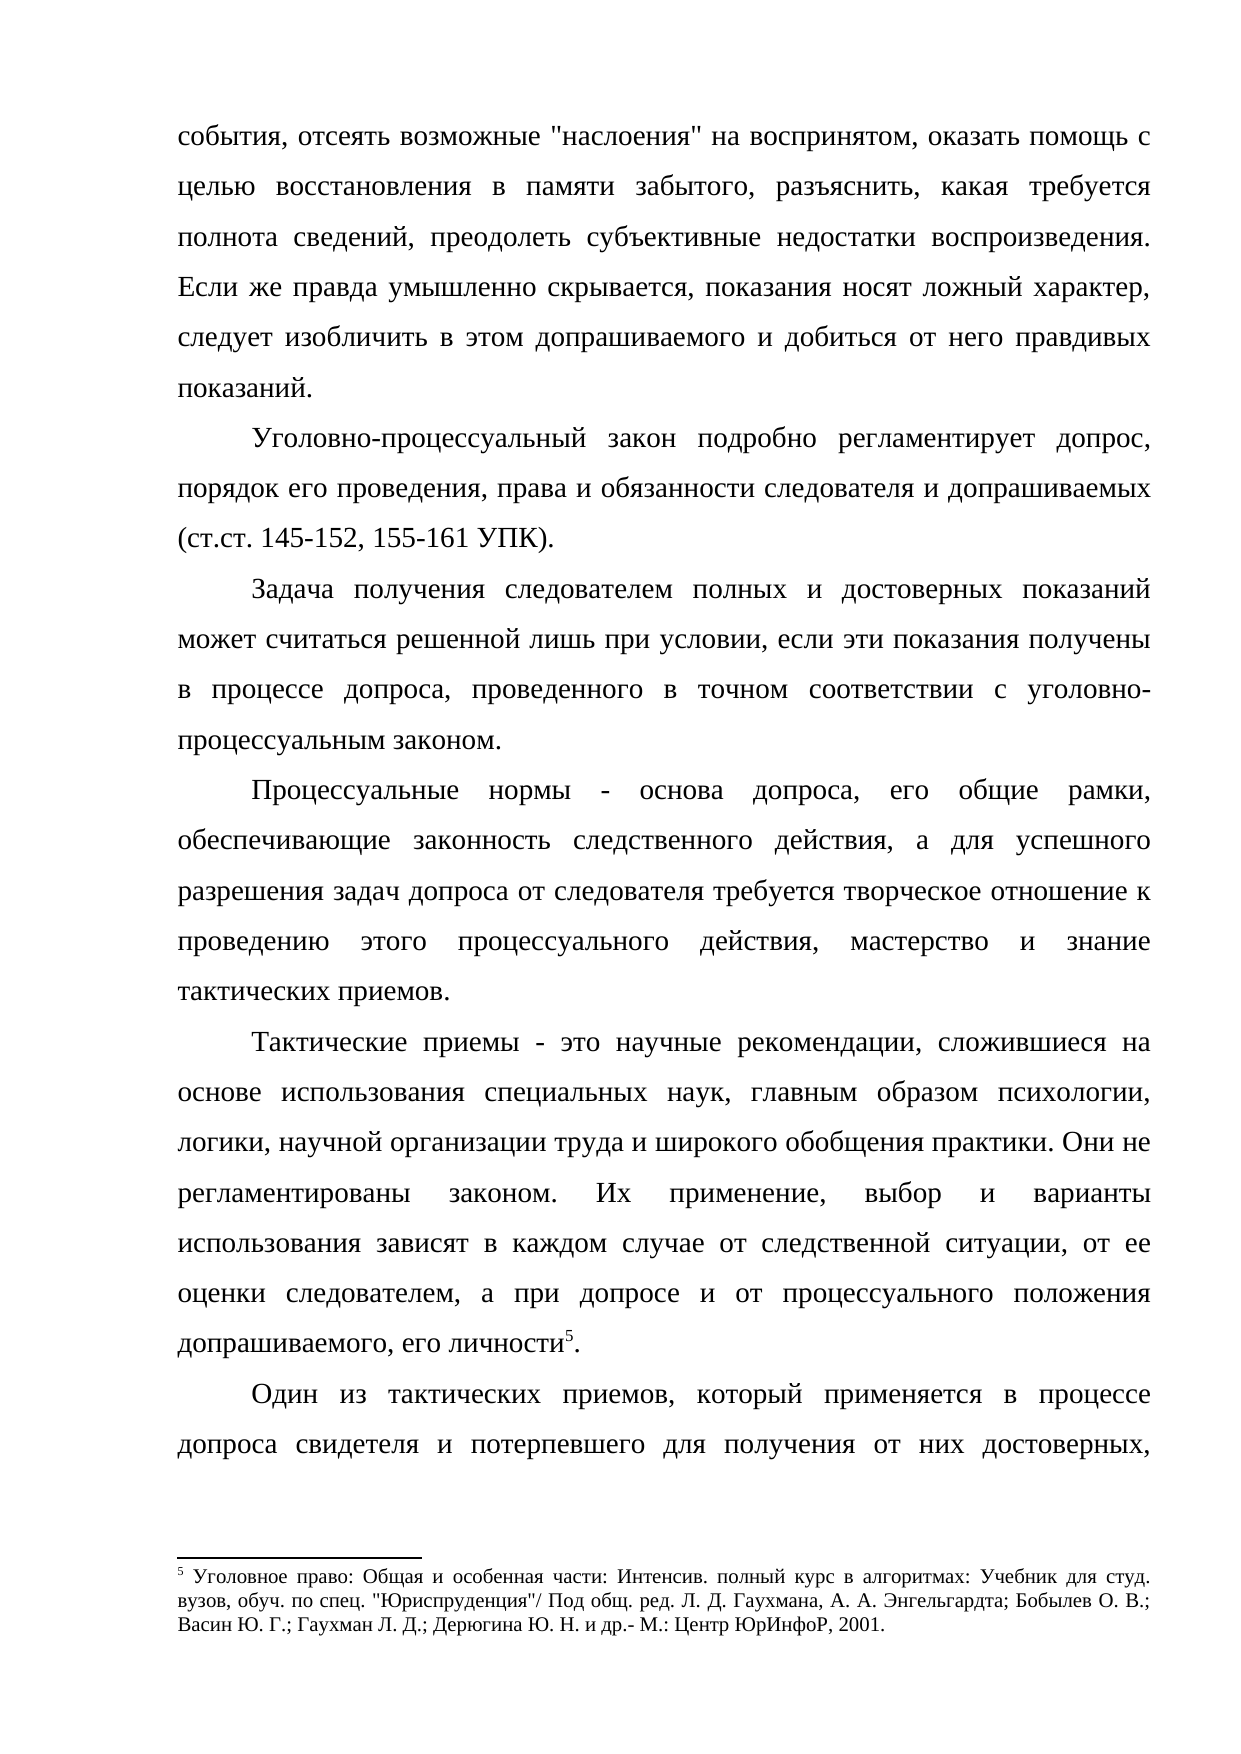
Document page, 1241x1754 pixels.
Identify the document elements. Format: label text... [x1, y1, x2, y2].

text Процессуальные нормы - основа допроса, его общие рамки, обеспечивающие законность следственного действия, а для успешного разрешения задач допроса от следователя требуется творческое отношение к проведению этого процессуального действия, мастерство и знание тактических приемов. [177, 772, 1152, 1007]
text Уголовно-процессуальный закон подробно регламентирует допрос, порядок его проведения, права и обязанности следователя и допрашиваемых (ст.ст. 145-152, 155-161 УПК). [177, 420, 1152, 554]
text Тактические приемы - это научные рекомендации, сложившиеся на основе использования специальных наук, главным образом психологии, логики, научной организации труда и широкого обобщения практики. Они не регламентированы законом. Их применение, выбор и варианты использования зависят в каждом случае от следственной ситуации, от ее оценки следователем, а при допросе и от процессуального положения допрашиваемого, его личности. [177, 1024, 1152, 1359]
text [177, 118, 1152, 403]
text Задача получения следователем полных и достоверных показаний может считаться решенной лишь при условии, если эти показания получены в процессе допроса, проведенного в точном соответствии с уголовно-процессуальным законом. [177, 571, 1152, 755]
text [177, 1376, 1152, 1460]
